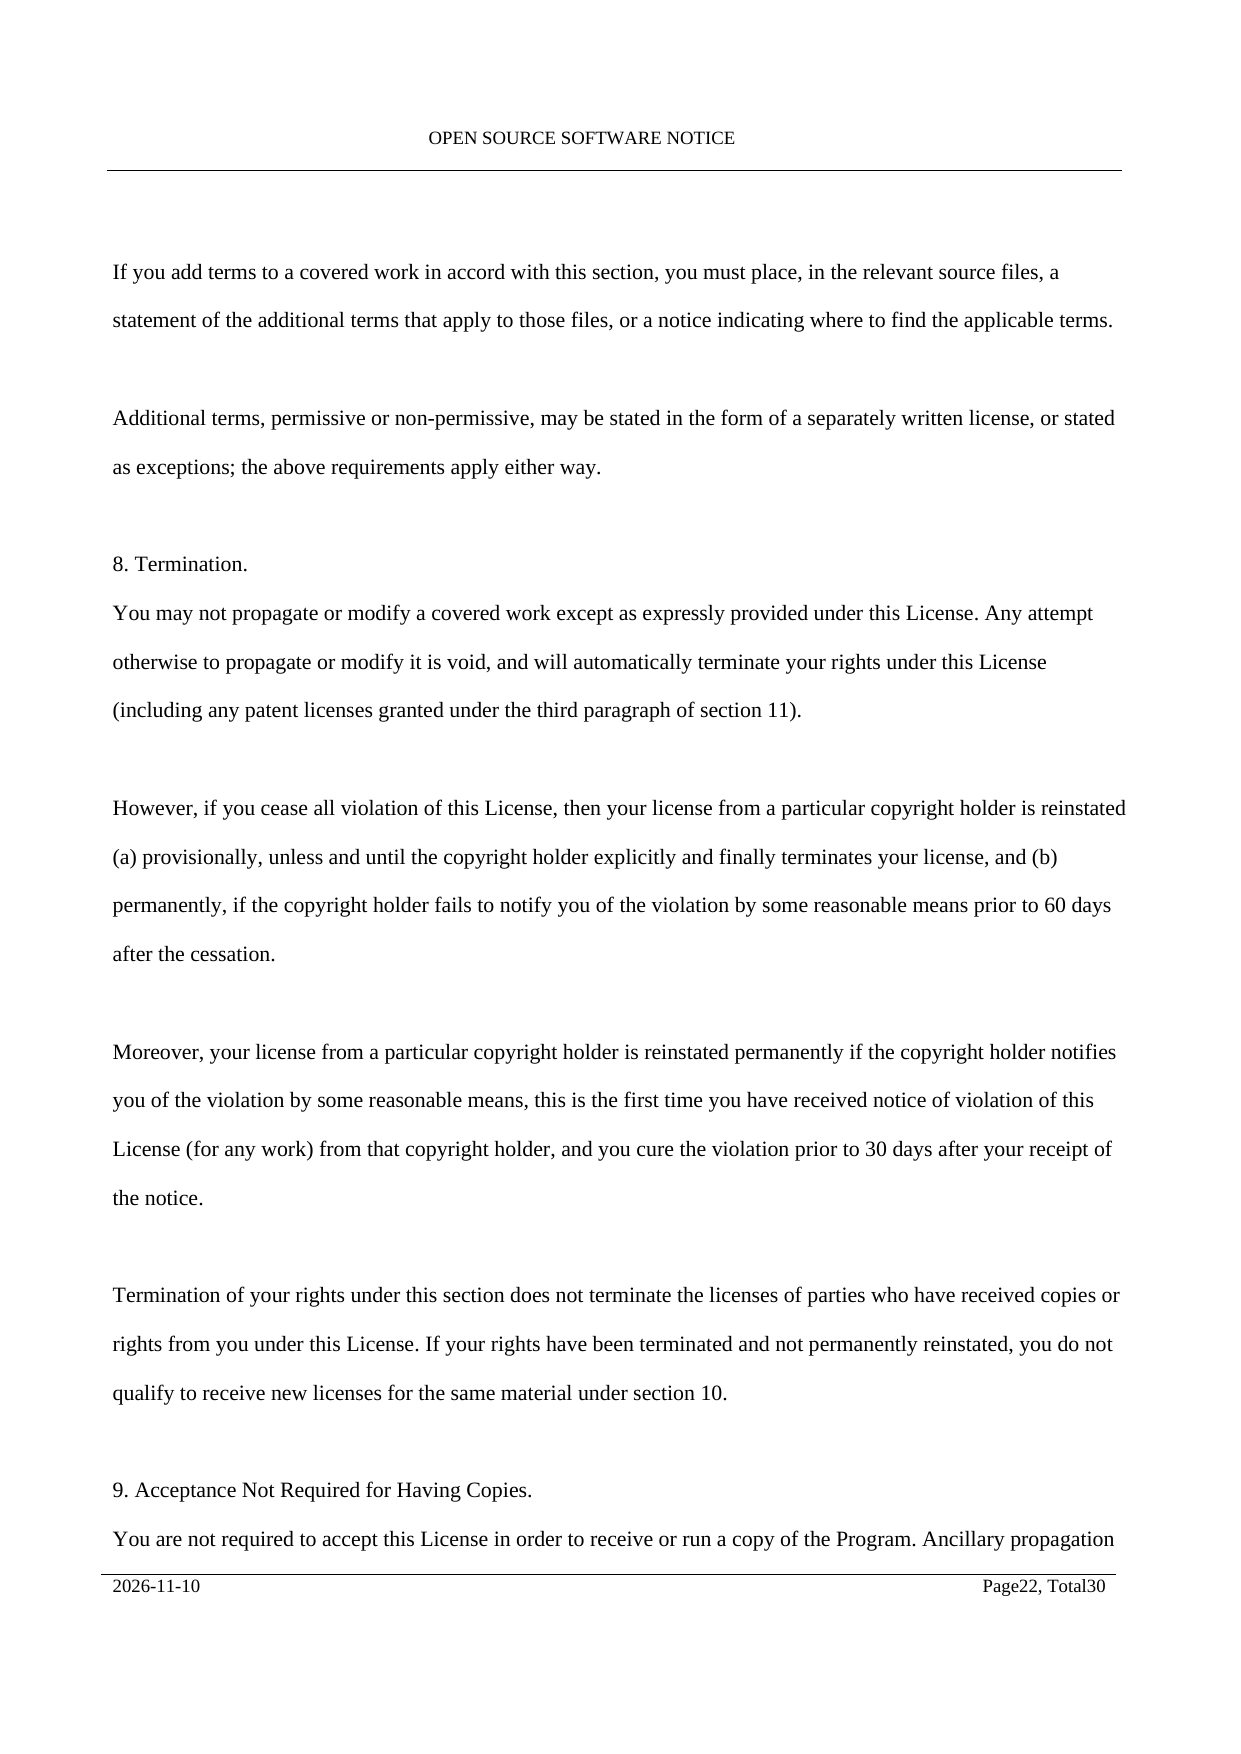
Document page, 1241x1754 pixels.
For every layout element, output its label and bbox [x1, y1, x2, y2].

text [112, 206, 1128, 1555]
